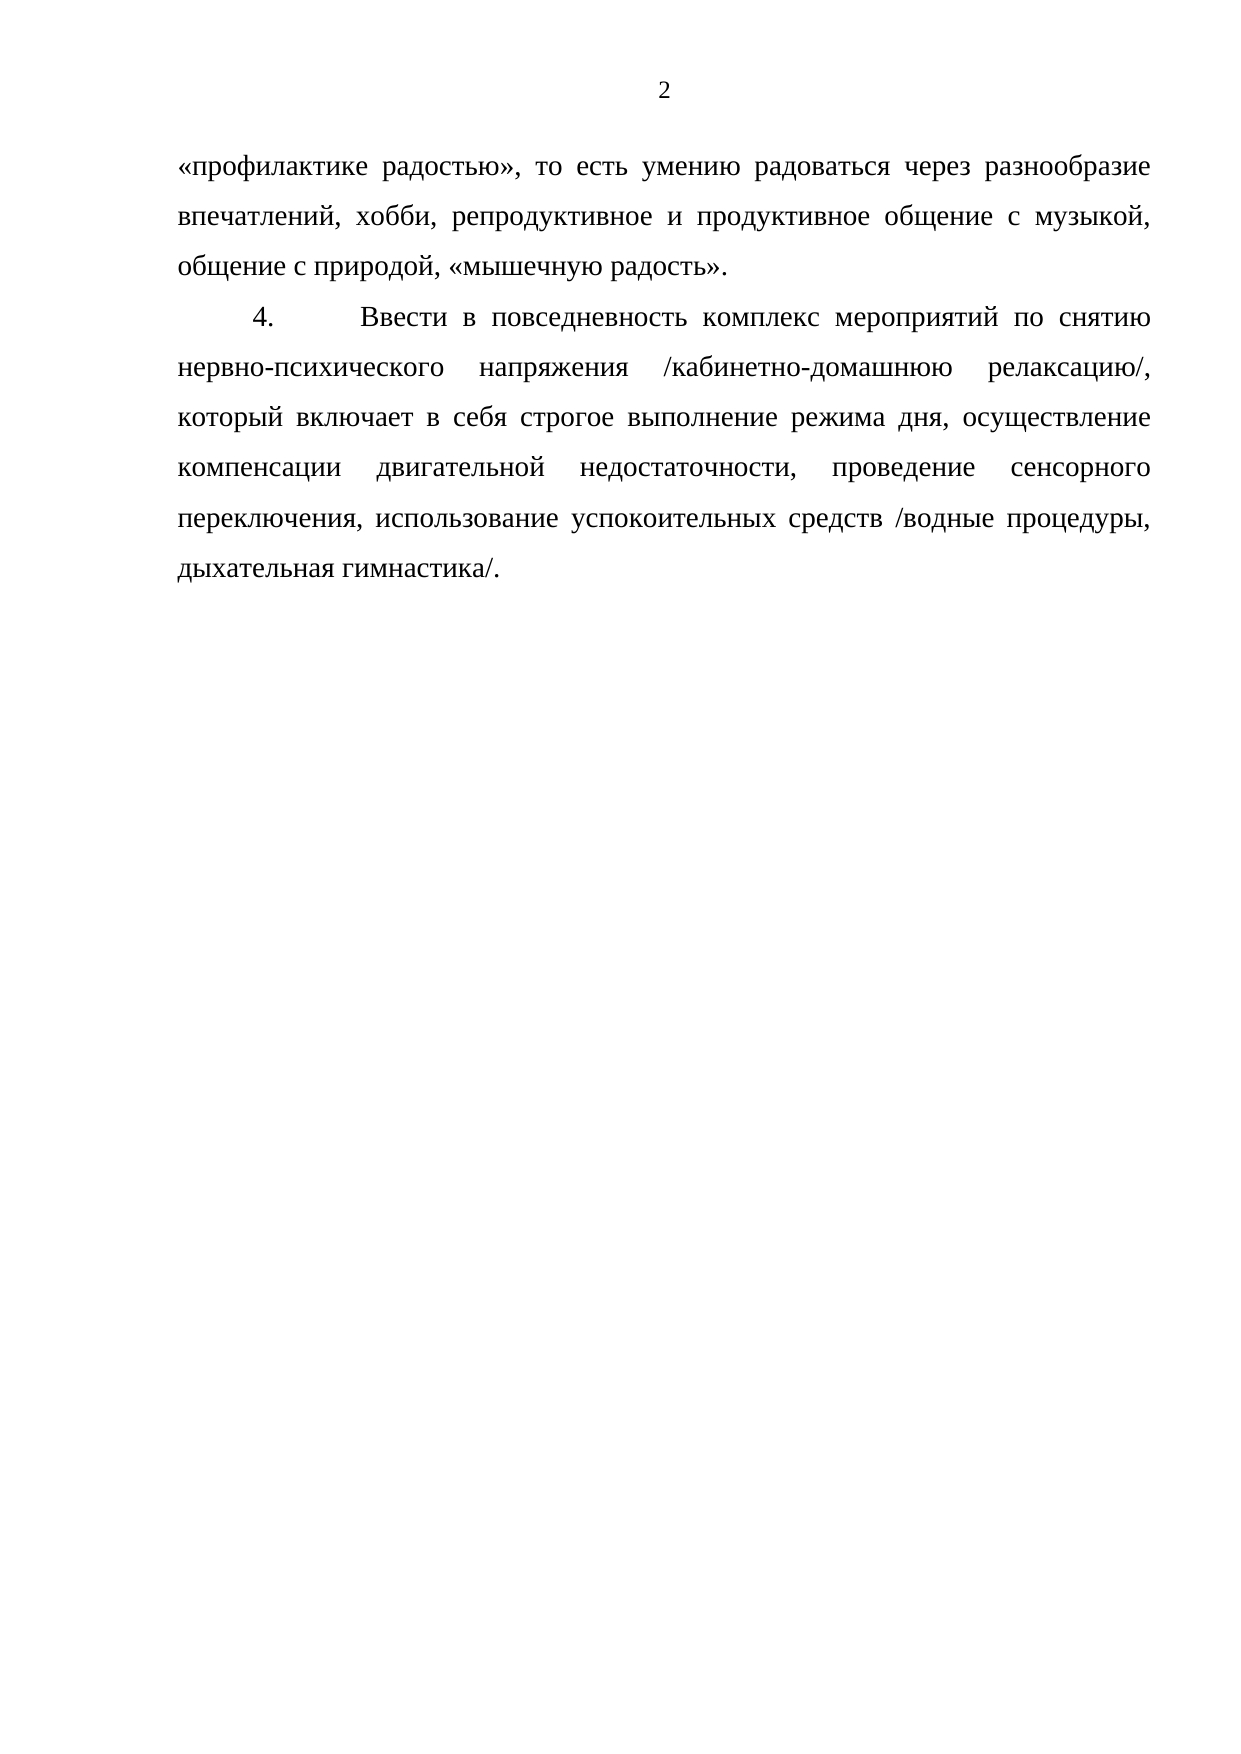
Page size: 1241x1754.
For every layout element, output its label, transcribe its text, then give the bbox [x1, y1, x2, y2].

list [177, 148, 1152, 282]
list Ввести в повседневность комплекс мероприятий по снятию нервно-психического напряжения /кабинетно-домашнюю релаксацию/, который включает в себя строгое выполнение режима дня, осуществление компенсации двигательной недостаточности, проведение сенсорного переключения, использование успокоительных средств /водные процедуры, дыхательная гимнастика/. [177, 299, 1152, 584]
